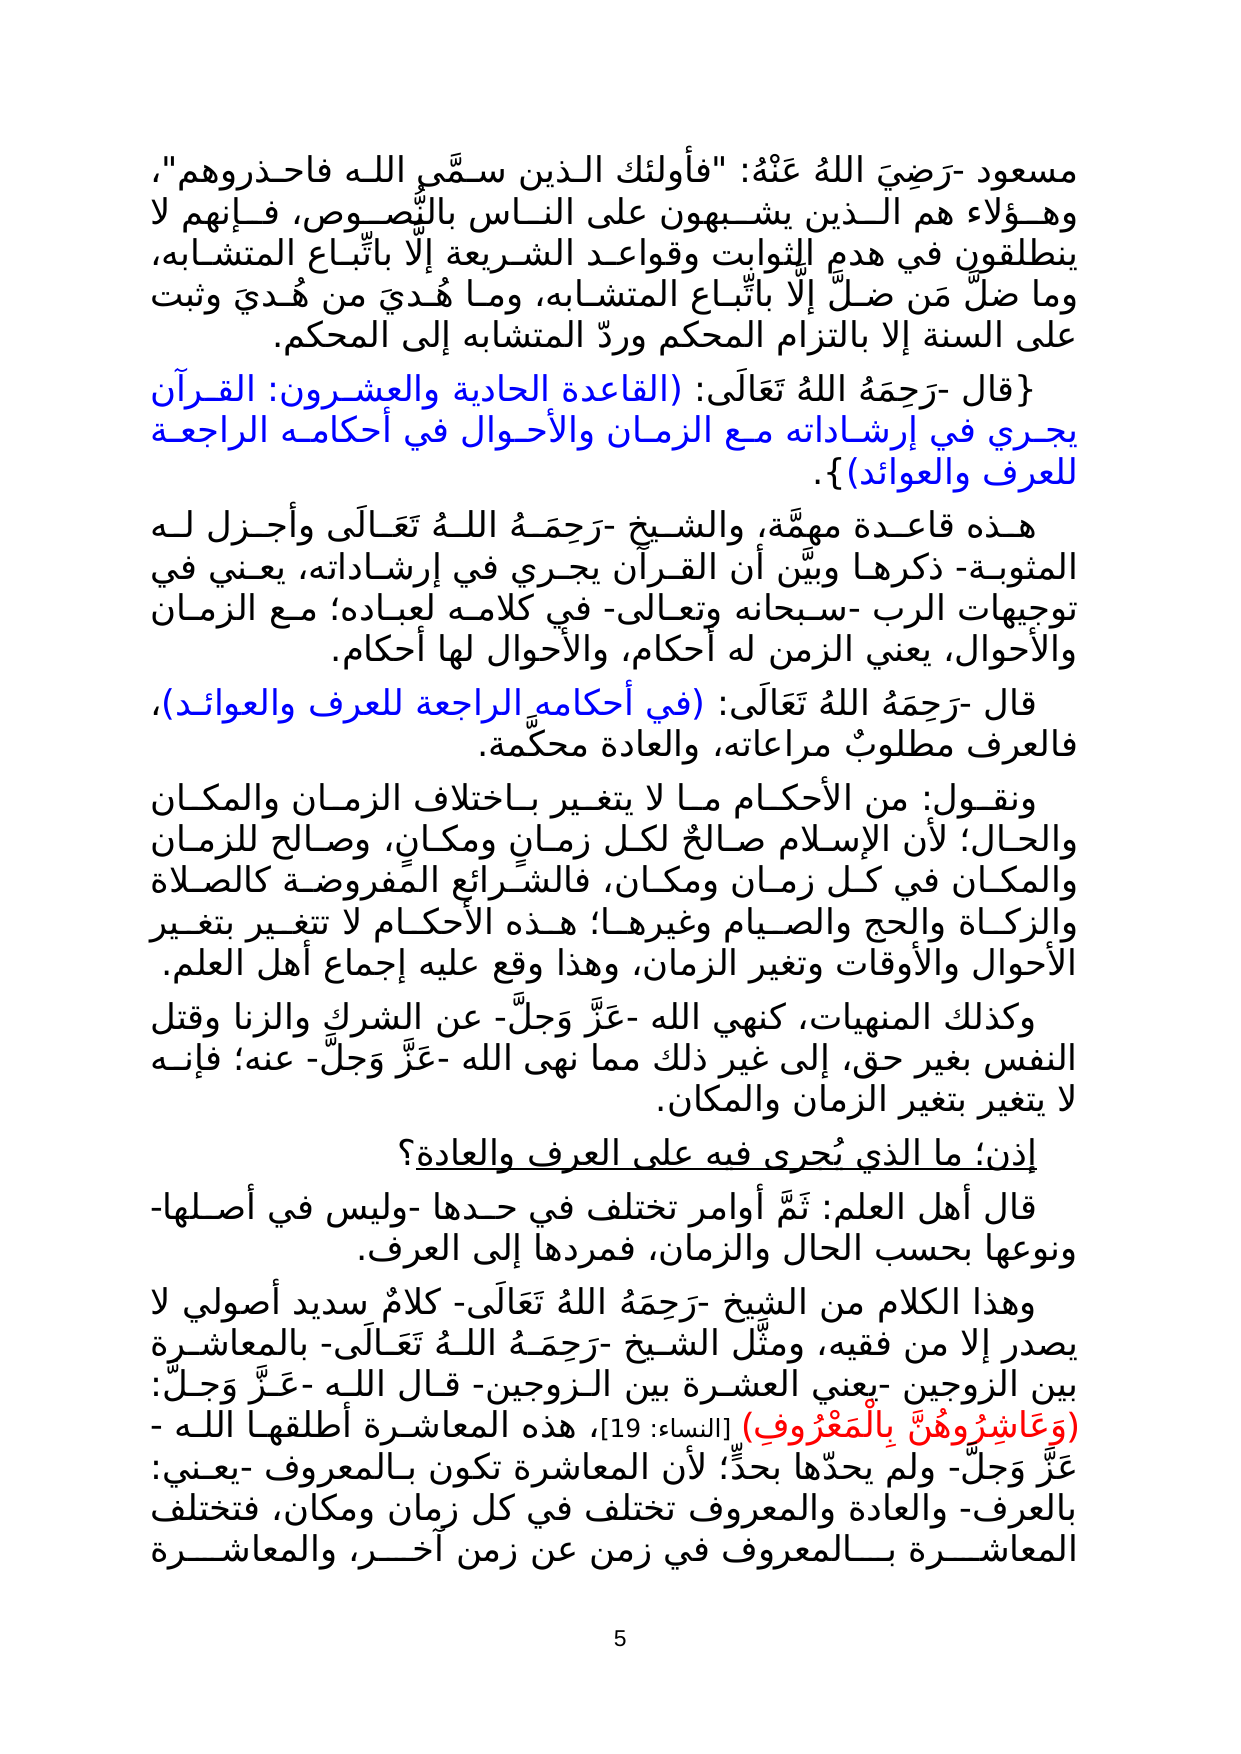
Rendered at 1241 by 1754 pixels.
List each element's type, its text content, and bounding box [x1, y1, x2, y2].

text ونقول: من الأحكام ما لا يتغير باختلاف الزمان والمكان والحال؛ لأن الإسلام صالحٌ لكل زمانٍ ومكانٍ، وصالح للزمان والمكان في كل زمان ومكان، فالشرائع المفروضة كالصلاة والزكاة والحج والصيام وغيرها؛ هذه الأحكام لا تتغير بتغير الأحوال والأوقات وتغير الزمان، وهذا وقع عليه إجماع أهل العلم. [150, 777, 1078, 984]
text قال أهل العلم: ثَمَّ أوامر تختلف في حدها -وليس في أصلها- ونوعها بحسب الحال والزمان، فمردها إلى العرف. [150, 1186, 1078, 1269]
text إذن؛ ما الذي يُجرى فيه على العرف والعادة؟ [150, 1132, 1078, 1174]
text قال -رَحِمَهُ اللهُ تَعَالَى: (في أحكامه الراجعة للعرف والعوائد)، فالعرف مطلوبٌ مراعاته، والعادة محكَّمة. [150, 682, 1078, 765]
text {قال -رَحِمَهُ اللهُ تَعَالَى: (القاعدة الحادية والعشرون: القرآن يجري في إرشاداته مع الزمان والأحوال في أحكامه الراجعة للعرف والعوائد)}. [150, 369, 1078, 492]
text وكذلك المنهيات، كنهي الله -عَزَّ وَجلَّ- عن الشرك والزنا وقتل النفس بغير حق، إلى غير ذلك مما نهى الله -عَزَّ وَجلَّ- عنه؛ فإنه لا يتغير بتغير الزمان والمكان. [150, 996, 1078, 1120]
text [150, 1281, 1078, 1570]
text هذه قاعدة مهمَّة، والشيخ -رَحِمَهُ اللهُ تَعَالَى وأجزل له المثوبة- ذكرها وبيَّن أن القرآن يجري في إرشاداته، يعني في توجيهات الرب -سبحانه وتعالى- في كلامه لعباده؛ مع الزمان والأحوال، يعني الزمن له أحكام، والأحوال لها أحكام. [150, 505, 1078, 670]
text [150, 150, 1078, 356]
